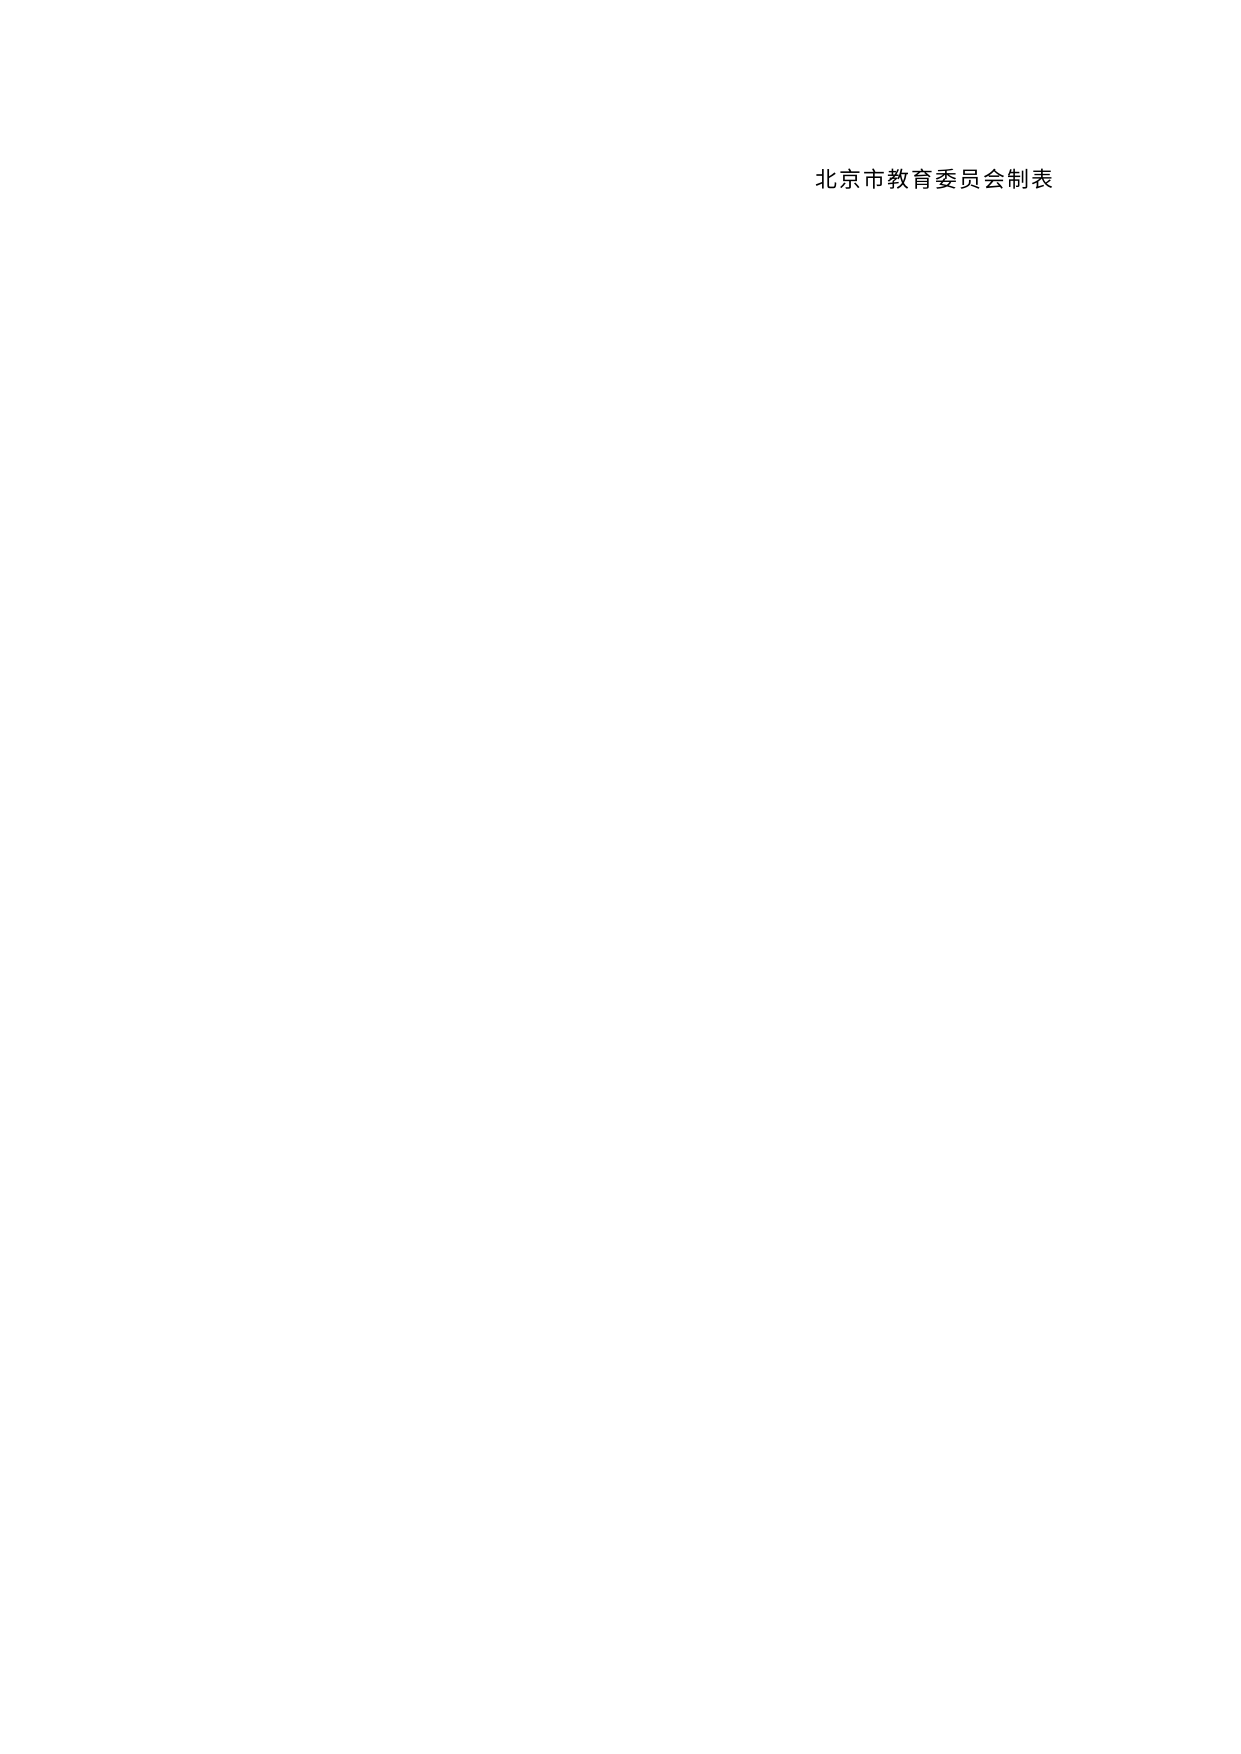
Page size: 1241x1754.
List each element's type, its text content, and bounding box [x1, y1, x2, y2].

text 北京市教育委员会制表 [187, 162, 1053, 194]
